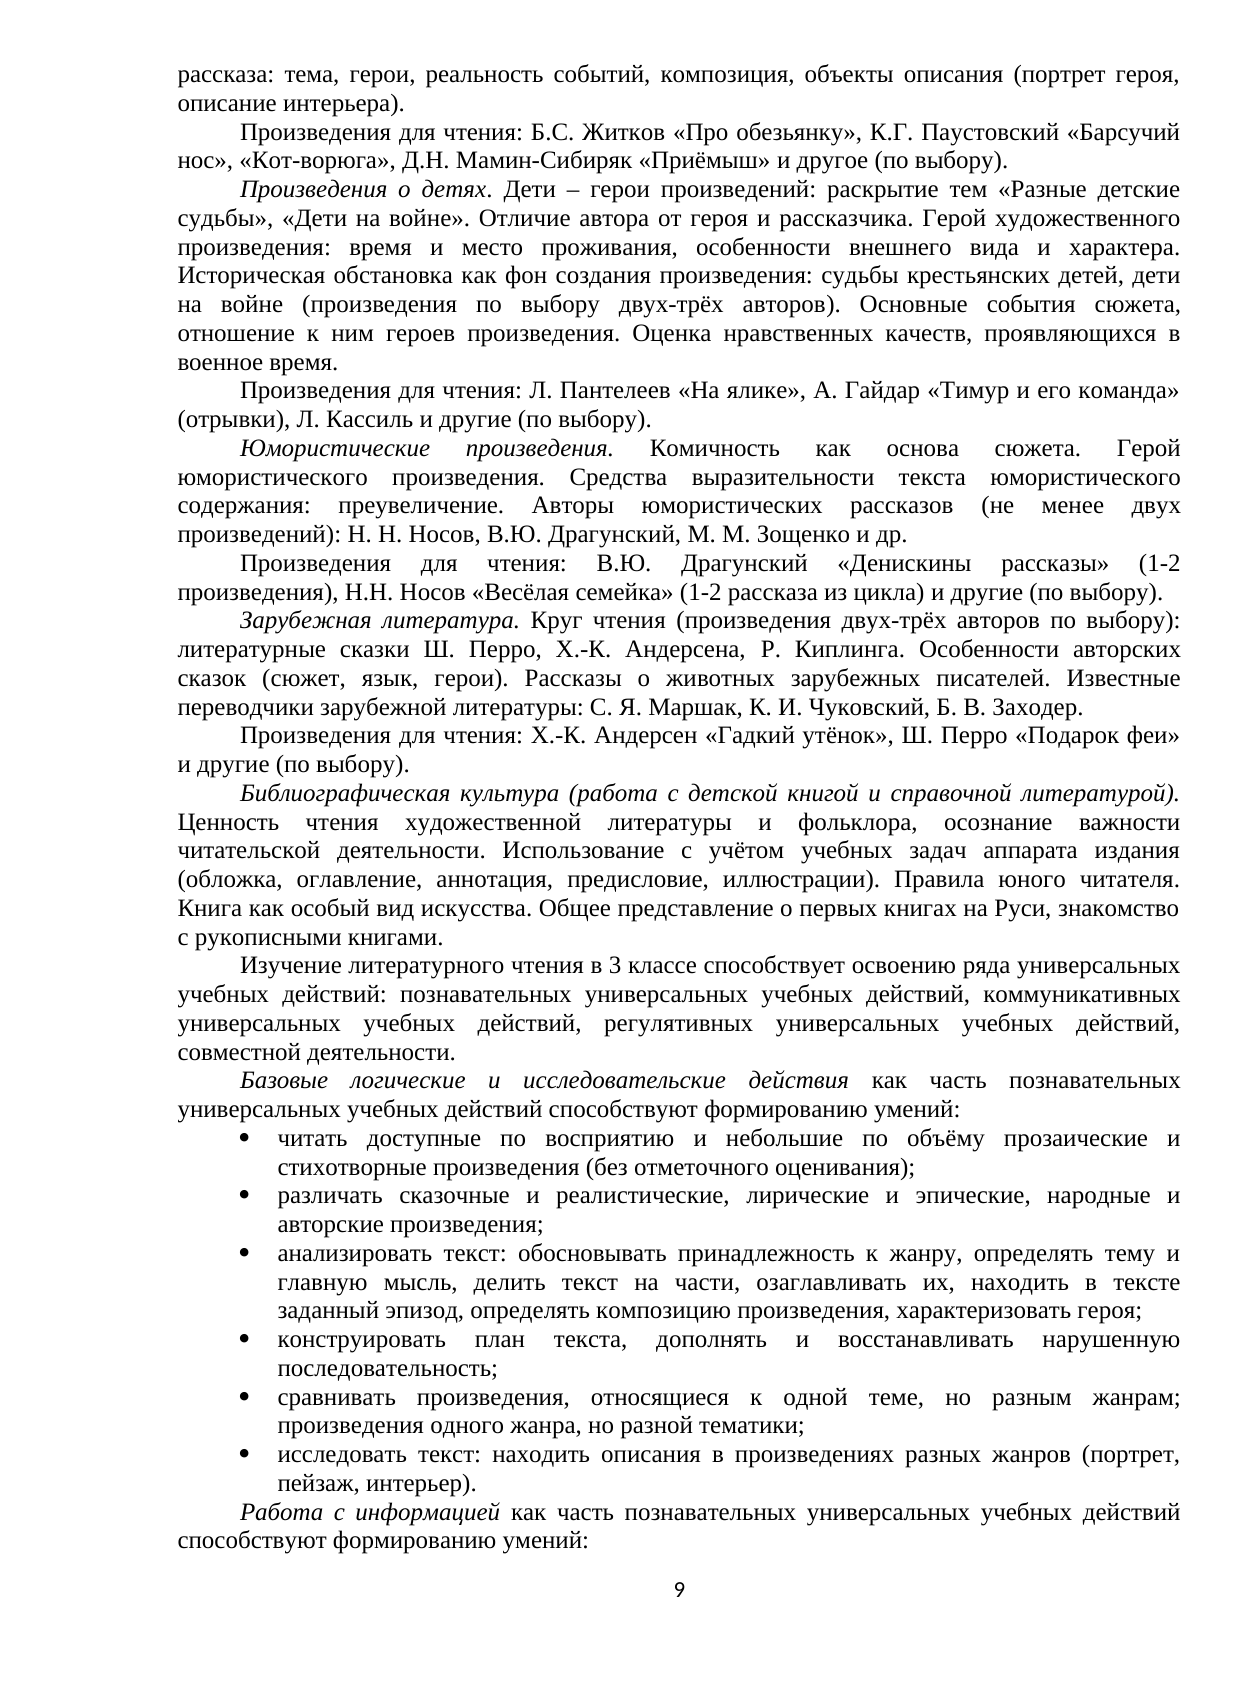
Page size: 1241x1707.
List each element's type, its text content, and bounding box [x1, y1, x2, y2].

text Произведения для чтения: Б.С. Житков «Про обезьянку», К.Г. Паустовский «Барсучий нос», «Кот-ворюга», Д.Н. Мамин-Сибиряк «Приёмыш» ‌и другое (по выбору)‌. [177, 117, 1181, 174]
list читать доступные по восприятию и небольшие по объёму прозаические и стихотворные произведения (без отметочного оценивания); [240, 1123, 1181, 1180]
text Базовые логические и исследовательские действия как часть познавательных универсальных учебных действий способствуют формированию умений: [177, 1065, 1181, 1123]
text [177, 59, 1181, 117]
text Произведения для чтения: В.Ю. Драгунский «Денискины рассказы» (1-2 произведения), Н.Н. Носов «Весёлая семейка» (1-2 рассказа из цикла) ‌и другие (по выбору)‌. [177, 548, 1181, 605]
list анализировать текст: обосновывать принадлежность к жанру, определять тему и главную мысль, делить текст на части, озаглавливать их, находить в тексте заданный эпизод, определять композицию произведения, характеризовать героя; [240, 1238, 1181, 1324]
text Зарубежная литература. Круг чтения ‌(произведения двух-трёх авторов по выбору):‌ литературные сказки Ш. Перро, Х.-К. Андерсена, ‌Р. Киплинга.‌ Особенности авторских сказок (сюжет, язык, герои). Рассказы о животных зарубежных писателей. Известные переводчики зарубежной литературы: С. Я. Маршак, К. И. Чуковский, Б. В. Заходер. [177, 605, 1181, 720]
text Библиографическая культура (работа с детской книгой и справочной литературой). Ценность чтения художественной литературы и фольклора, осознание важности читательской деятельности. Использование с учётом учебных задач аппарата издания (обложка, оглавление, аннотация, предисловие, иллюстрации). Правила юного читателя. Книга как особый вид искусства. Общее представление о первых книгах на Руси, знакомство с рукописными книгами. [177, 778, 1181, 950]
list конструировать план текста, дополнять и восстанавливать нарушенную последовательность; [240, 1324, 1181, 1382]
text Произведения для чтения: Л. Пантелеев «На ялике», А. Гайдар «Тимур и его команда» (отрывки), Л. Кассиль ‌и другие (по выбору)‌. [177, 375, 1181, 433]
list исследовать текст: находить описания в произведениях разных жанров (портрет, пейзаж, интерьер). [240, 1439, 1181, 1497]
text Произведения о детях. Дети – герои произведений: раскрытие тем «Разные детские судьбы», «Дети на войне». Отличие автора от героя и рассказчика. Герой художественного произведения: время и место проживания, особенности внешнего вида и характера. Историческая обстановка как фон создания произведения: судьбы крестьянских детей, дети на войне (‌произведения по выбору двух-трёх авторов‌). Основные события сюжета, отношение к ним героев произведения. Оценка нравственных качеств, проявляющихся в военное время. [177, 174, 1181, 375]
list сравнивать произведения, относящиеся к одной теме, но разным жанрам; произведения одного жанра, но разной тематики; [240, 1382, 1181, 1439]
text Юмористические произведения. Комичность как основа сюжета. Герой юмористического произведения. Средства выразительности текста юмористического содержания: преувеличение. Авторы юмористических рассказов ‌(не менее двух произведений)‌: Н. Н. Носов, В.Ю. Драгунский, ‌М. М. Зощенко и др.‌ [177, 433, 1181, 548]
text Изучение литературного чтения в 3 классе способствует освоению ряда универсальных учебных действий: познавательных универсальных учебных действий, коммуникативных универсальных учебных действий, регулятивных универсальных учебных действий, совместной деятельности. [177, 950, 1181, 1065]
text Произведения для чтения: Х.-К. Андерсен «Гадкий утёнок», Ш. Перро «Подарок феи» ‌и другие (по выбору)‌. [177, 720, 1181, 778]
list различать сказочные и реалистические, лирические и эпические, народные и авторские произведения; [240, 1180, 1181, 1238]
text Работа с информацией как часть познавательных универсальных учебных действий способствуют формированию умений: [177, 1497, 1181, 1554]
